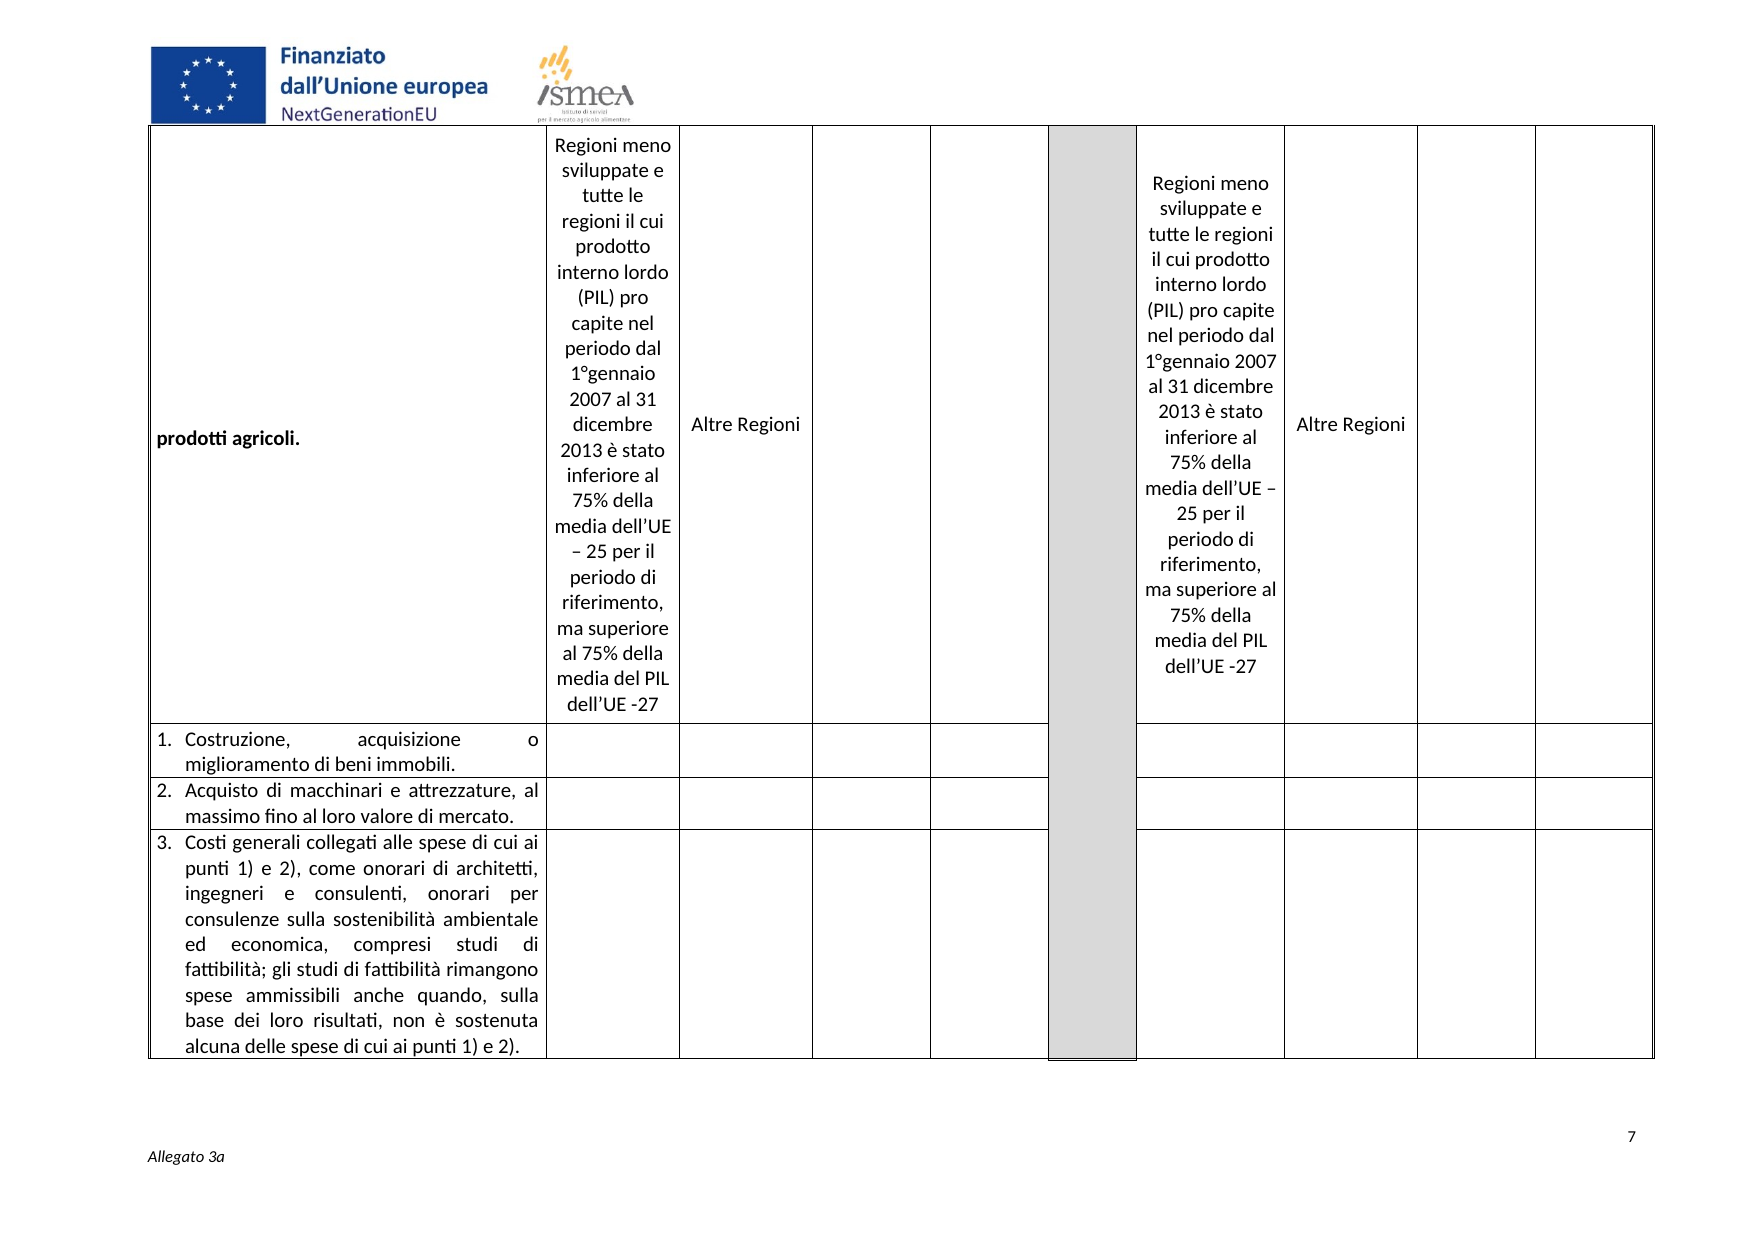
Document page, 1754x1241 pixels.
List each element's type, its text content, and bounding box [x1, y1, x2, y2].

table_cell [813, 126, 930, 723]
table_cell Costruzione, acquisizione o miglioramento di beni immobili. [151, 724, 546, 777]
table_cell [1137, 778, 1284, 828]
picture [151, 126, 506, 134]
table_cell [931, 830, 1048, 1058]
table_cell [680, 724, 812, 777]
table_cell [1285, 778, 1417, 828]
table_cell [1049, 126, 1136, 1058]
table_cell [1536, 778, 1652, 828]
table_cell [547, 724, 679, 777]
table_cell [813, 724, 930, 777]
table_cell [1137, 830, 1284, 1058]
table_cell [813, 778, 930, 828]
table_cell [1418, 830, 1535, 1058]
table_cell [547, 830, 679, 1058]
table_cell [813, 830, 930, 1058]
table_cell [931, 778, 1048, 828]
table_cell Costi generali collegati alle spese di cui ai punti 1) e 2), come onorari di architetti, ingegneri e consulenti, onorari per consulenze sulla sostenibilità ambientale ed economica, compresi studi di fattibilità; gli studi di fattibilità rimangono spese ammissibili anche quando, sulla base dei loro risultati, non è sostenuta alcuna delle spese di cui ai punti 1) e 2). [151, 830, 546, 1058]
table_cell [1137, 724, 1284, 777]
table_cell [1536, 126, 1652, 723]
table_cell [1418, 724, 1535, 777]
table_cell Altre Regioni [680, 126, 812, 723]
table_cell [1418, 778, 1535, 828]
table_cell [1536, 830, 1652, 1058]
table_cell [1536, 724, 1652, 777]
picture [522, 40, 649, 125]
table_cell Acquisto di macchinari e attrezzature, al massimo fino al loro valore di mercato. [151, 778, 546, 828]
table_cell [931, 126, 1048, 723]
table_cell Regioni meno sviluppate e tutte le regioni il cui prodotto interno lordo (PIL) pro capite nel periodo dal 1°gennaio 2007 al 31 dicembre 2013 è stato inferiore al 75% della media dell’UE – 25 per il periodo di riferimento, ma superiore al 75% della media del PIL dell’UE -27 [1137, 126, 1284, 723]
table_cell [1285, 724, 1417, 777]
table_cell [680, 778, 812, 828]
table_cell [1285, 830, 1417, 1058]
table_cell Altre Regioni [1285, 126, 1417, 723]
picture [522, 126, 546, 131]
table_cell [1418, 126, 1535, 723]
table_cell [931, 724, 1048, 777]
table_cell [680, 830, 812, 1058]
table_cell Regioni meno sviluppate e tutte le regioni il cui prodotto interno lordo (PIL) pro capite nel periodo dal 1°gennaio 2007 al 31 dicembre 2013 è stato inferiore al 75% della media dell’UE – 25 per il periodo di riferimento, ma superiore al 75% della media del PIL dell’UE -27 [547, 126, 679, 723]
table_cell [547, 778, 679, 828]
picture [139, 37, 506, 134]
